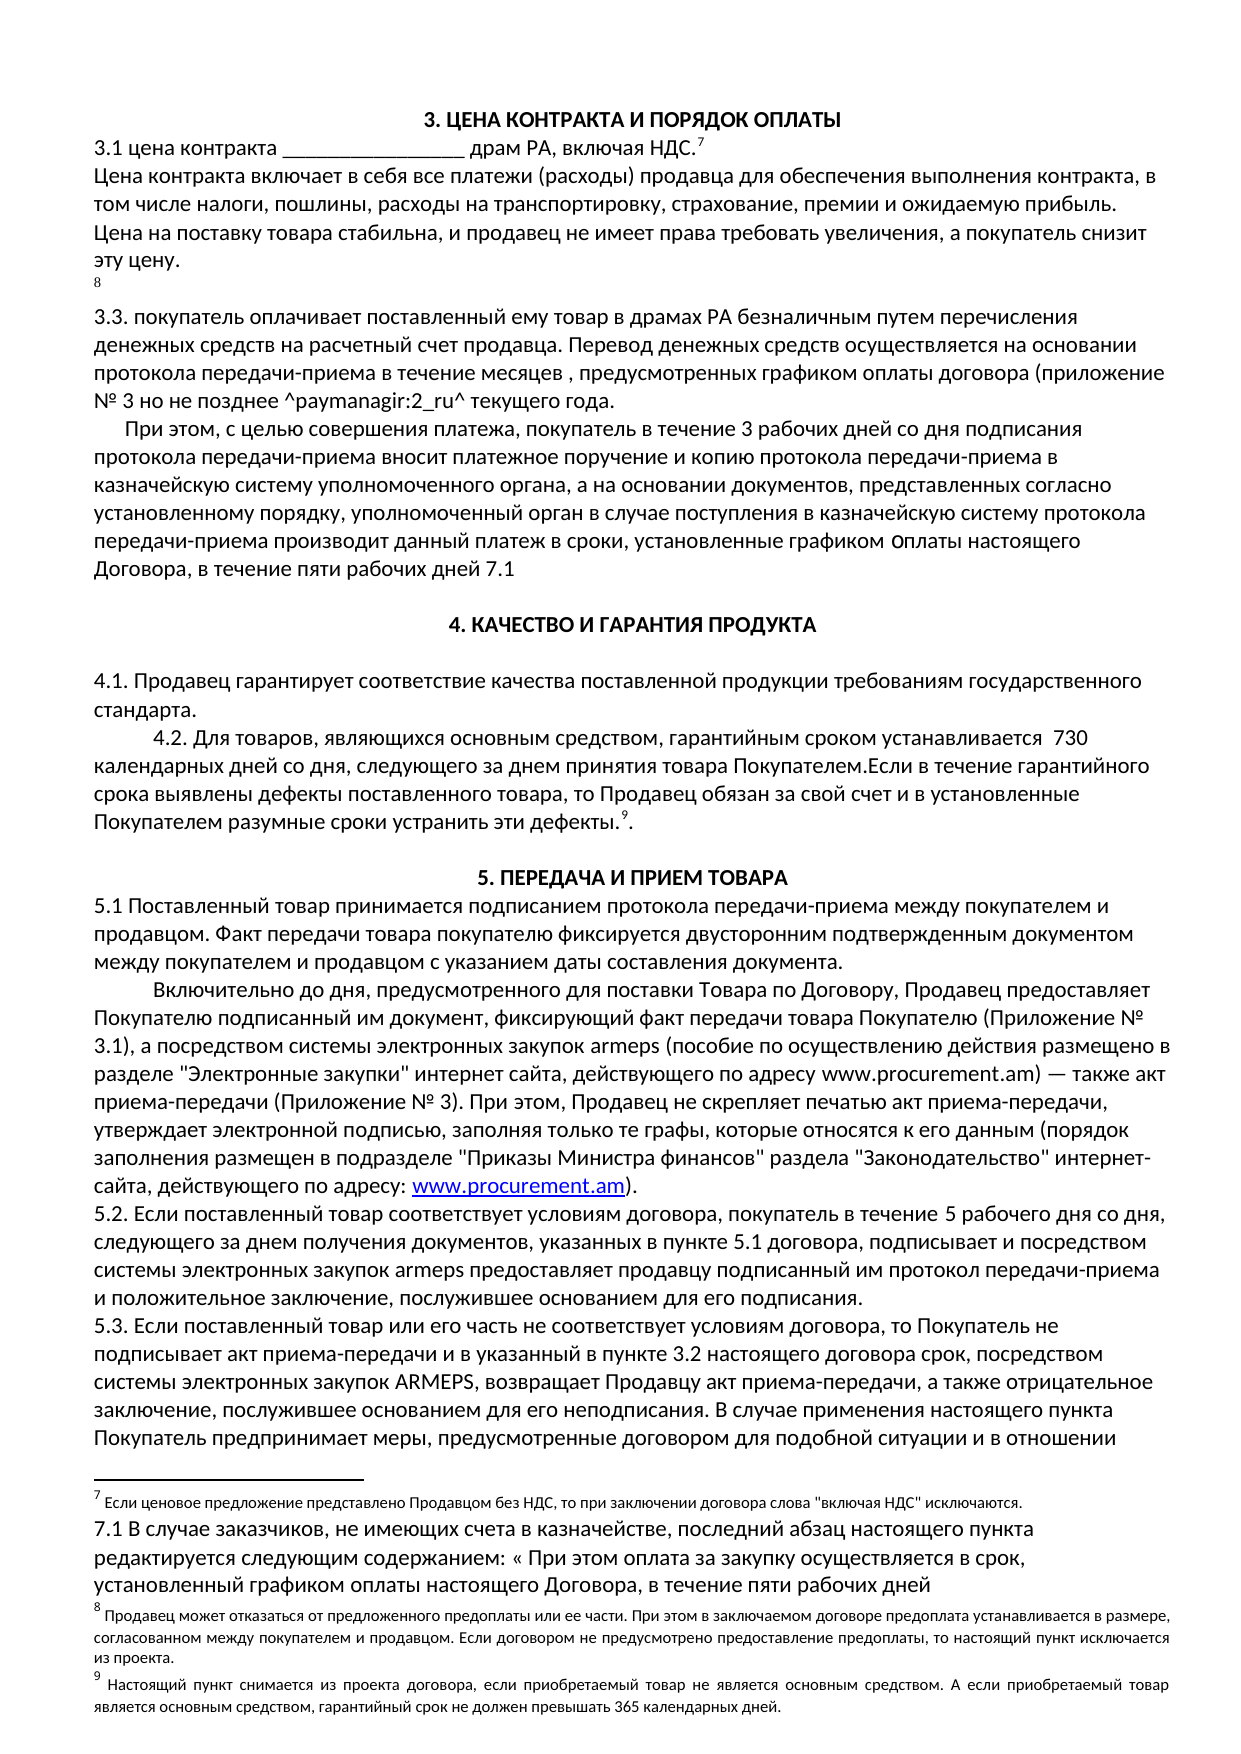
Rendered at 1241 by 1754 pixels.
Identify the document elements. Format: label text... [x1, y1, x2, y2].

text Цена на поставку товара стабильна, и продавец не имеет права требовать увеличения, а покупатель снизит эту цену. [94, 218, 1171, 274]
text 3.3. покупатель оплачивает поставленный ему товар в драмах РА безналичным путем перечисления денежных средств на расчетный счет продавца. Перевод денежных средств осуществляется на основании протокола передачи-приема в течение месяцев , предусмотренных графиком оплаты договора (приложение № 3 но не позднее ^paymanagir:2_ru^ текущего года. [94, 302, 1171, 414]
text 5.1 Поставленный товар принимается подписанием протокола передачи-приема между покупателем и продавцом. Факт передачи товара покупателю фиксируется двусторонним подтвержденным документом между покупателем и продавцом с указанием даты составления документа. [94, 891, 1171, 975]
text 3.1 цена контракта ________________ драм РА, включая НДС. [94, 133, 1171, 162]
text 4.1. Продавец гарантирует соответствие качества поставленной продукции требованиям государственного стандарта. [94, 667, 1171, 723]
text 4. КАЧЕСТВО И ГАРАНТИЯ ПРОДУКТА [94, 611, 1171, 639]
text Цена контракта включает в себя все платежи (расходы) продавца для обеспечения выполнения контракта, в том числе налоги, пошлины, расходы на транспортировку, страхование, премии и ожидаемую прибыль. [94, 162, 1171, 218]
text 3. ЦЕНА КОНТРАКТА И ПОРЯДОК ОПЛАТЫ [94, 106, 1171, 133]
text 5.2. Если поставленный товар соответствует условиям договора, покупатель в течение 5 рабочего дня со дня, следующего за днем получения документов, указанных в пункте 5.1 договора, подписывает и посредством системы электронных закупок armeps предоставляет продавцу подписанный им протокол передачи-приема и положительное заключение, послужившее основанием для его подписания. [94, 1199, 1171, 1311]
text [94, 1311, 1171, 1451]
text 4.2. Для товаров, являющихся основным средством, гарантийным сроком устанавливается 730 календарных дней со дня, следующего за днем принятия товара Покупателем.Если в течение гарантийного срока выявлены дефекты поставленного товара, то Продавец обязан за свой счет и в установленные Покупателем разумные сроки устранить эти дефекты.. [94, 723, 1171, 835]
text При этом, с целью совершения платежа, покупатель в течение 3 рабочих дней со дня подписания протокола передачи-приема вносит платежное поручение и копию протокола передачи-приема в казначейскую систему уполномоченного органа, а на основании документов, представленных согласно установленному порядку, уполномоченный орган в случае поступления в казначейскую систему протокола передачи-приема производит данный платеж в сроки, установленные графиком օплаты настоящего Договора, в течение пяти рабочих дней 7.1 [94, 414, 1171, 583]
text 5. ПЕРЕДАЧА И ПРИЕМ ТОВАРА [94, 863, 1171, 891]
text Включительно до дня, предусмотренного для поставки Товара по Договору, Продавец предоставляет Покупателю подписанный им документ, фиксирующий факт передачи товара Покупателю (Приложение № 3.1), а посредством системы электронных закупок armeps (пособие по осуществлению действия размещено в разделе "Электронные закупки" интернет сайта, действующего по адресу www.procurement.am) — также акт приема-передачи (Приложение № 3). При этом, Продавец не скрепляет печатью акт приема-передачи, утверждает электронной подписью, заполняя только те графы, которые относятся к его данным (порядок заполнения размещен в подразделе "Приказы Министра финансов" раздела "Законодательство" интернет-сайта, действующего по адресу: www.procurement.am). [94, 975, 1171, 1199]
